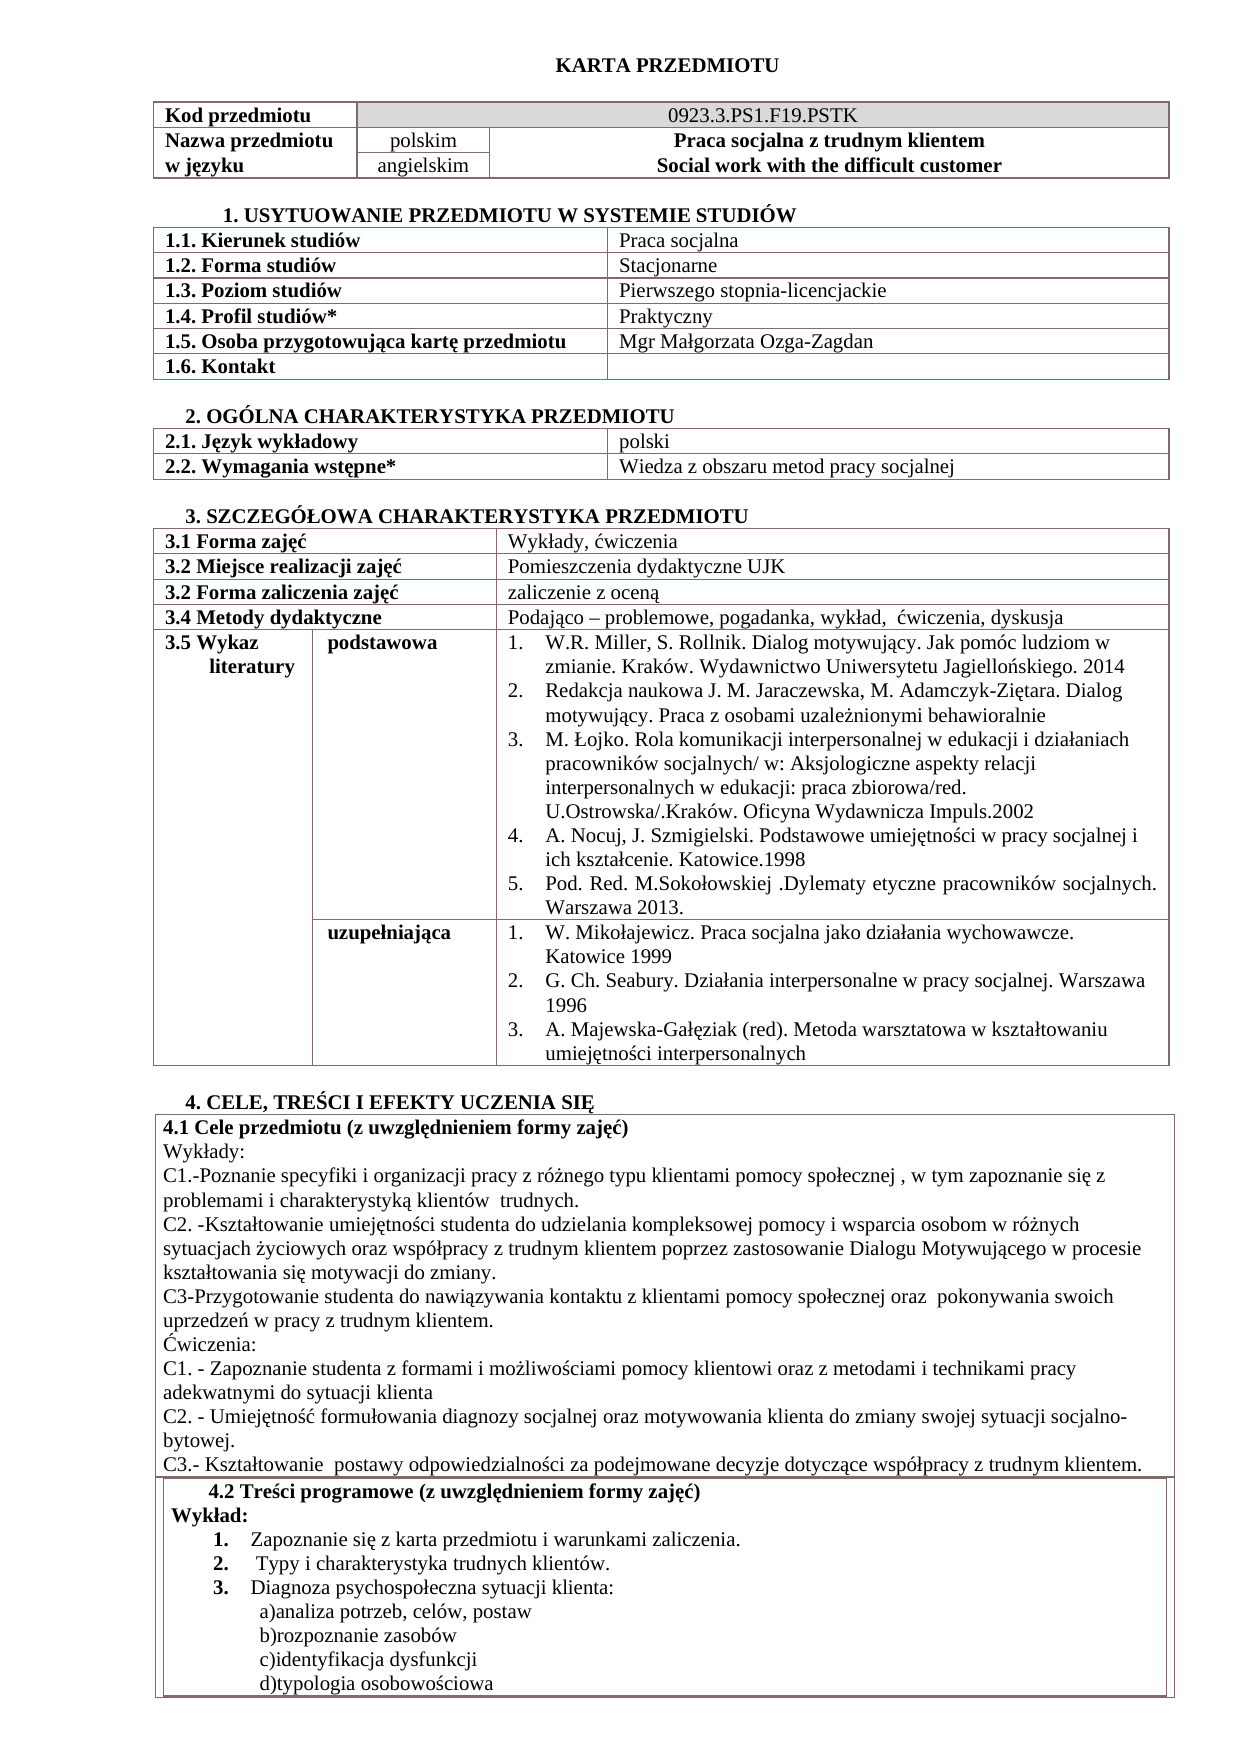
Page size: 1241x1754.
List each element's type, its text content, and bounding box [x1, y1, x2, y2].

table_cell 3.2 Miejsce realizacji zajęć [154, 554, 496, 578]
table_header 2.1. Język wykładowy [154, 429, 607, 453]
table_header polski [608, 429, 1168, 453]
table_cell angielskim [358, 153, 489, 177]
table_cell polskim [358, 128, 489, 152]
text KARTA PRZEDMIOTU [148, 53, 1187, 77]
table_header Kod przedmiotu [154, 103, 356, 127]
table_cell 3.4 Metody dydaktyczne [154, 605, 496, 629]
table_cell 1.3. Poziom studiów [154, 279, 607, 302]
table_header 4.1 Cele przedmiotu (z uwzględnieniem formy zajęć) Wykłady: C1.-Poznanie specyfiki i organizacji pracy z różnego typu klientami pomocy społecznej , w tym zapoznanie się z problemami i charakterystyką klientów trudnych. C2. -Kształtowanie umiejętności studenta do udzielania kompleksowej pomocy i wsparcia osobom w różnych sytuacjach życiowych oraz współpracy z trudnym klientem poprzez zastosowanie Dialogu Motywującego w procesie kształtowania się motywacji do zmiany. C3-Przygotowanie studenta do nawiązywania kontaktu z klientami pomocy społecznej oraz pokonywania swoich uprzedzeń w pracy z trudnym klientem. Ćwiczenia: C1. - Zapoznanie studenta z formami i możliwościami pomocy klientowi oraz z metodami i technikami pracy adekwatnymi do sytuacji klienta C2. - Umiejętność formułowania diagnozy socjalnej oraz motywowania klienta do zmiany swojej sytuacji socjalno-bytowej. C3.- Kształtowanie postawy odpowiedzialności za podejmowane decyzje dotyczące współpracy z trudnym klientem. [156, 1115, 1174, 1476]
table_header Praca socjalna [608, 228, 1168, 252]
text 2. OGÓLNA CHARAKTERYSTYKA PRZEDMIOTU [185, 404, 1187, 428]
table_cell Praca socjalna z trudnym klientem Social work with the difficult customer [490, 128, 1168, 177]
table_cell 2.2. Wymagania wstępne* [154, 454, 607, 478]
table_cell Praktyczny [608, 304, 1168, 328]
table_header 1.1. Kierunek studiów [154, 228, 607, 252]
table_cell 3.5 Wykaz literatury [154, 630, 312, 1065]
table_cell 1.6. Kontakt [154, 354, 607, 378]
table_cell 3.2 Forma zaliczenia zajęć [154, 580, 496, 604]
table_cell Mgr Małgorzata Ozga-Zagdan [608, 329, 1168, 353]
table_cell podstawowa [313, 630, 496, 919]
text 1. USYTUOWANIE PRZEDMIOTU W SYSTEMIE STUDIÓW [223, 202, 1187, 227]
table_cell 1.5. Osoba przygotowująca kartę przedmiotu [154, 329, 607, 353]
table_cell Pomieszczenia dydaktyczne UJK [497, 554, 1168, 578]
text 4. CELE, TREŚCI I EFEKTY UCZENIA SIĘ [185, 1090, 1187, 1114]
table_header 0923.3.PS1.F19.PSTK [358, 103, 1168, 127]
table_cell Wiedza z obszaru metod pracy socjalnej [608, 454, 1168, 478]
table_cell 1.2. Forma studiów [154, 253, 607, 277]
table_cell W. Mikołajewicz. Praca socjalna jako działania wychowawcze. Katowice 1999 G. Ch. Seabury. Działania interpersonalne w pracy socjalnej. Warszawa 1996 A. Majewska-Gałęziak (red). Metoda warsztatowa w kształtowaniu umiejętności interpersonalnych [497, 920, 1168, 1065]
table_cell zaliczenie z oceną [497, 580, 1168, 604]
table_cell [1167, 1478, 1174, 1697]
table_cell 1.4. Profil studiów* [154, 304, 607, 328]
table_cell [608, 354, 1168, 378]
table_header Wykłady, ćwiczenia [497, 529, 1168, 553]
table_cell [156, 1478, 163, 1697]
table_cell Stacjonarne [608, 253, 1168, 277]
table_cell uzupełniająca [313, 920, 496, 1065]
table_cell Podająco – problemowe, pogadanka, wykład, ćwiczenia, dyskusja [497, 605, 1168, 629]
table_cell Pierwszego stopnia-licencjackie [608, 279, 1168, 302]
table_cell W.R. Miller, S. Rollnik. Dialog motywujący. Jak pomóc ludziom w zmianie. Kraków. Wydawnictwo Uniwersytetu Jagiellońskiego. 2014 Redakcja naukowa J. M. Jaraczewska, M. Adamczyk-Ziętara. Dialog motywujący. Praca z osobami uzależnionymi behawioralnie M. Łojko. Rola komunikacji interpersonalnej w edukacji i działaniach pracowników socjalnych/ w: Aksjologiczne aspekty relacji interpersonalnych w edukacji: praca zbiorowa/red. U.Ostrowska/.Kraków. Oficyna Wydawnicza Impuls.2002 A. Nocuj, J. Szmigielski. Podstawowe umiejętności w pracy socjalnej i ich kształcenie. Katowice.1998 Pod. Red. M.Sokołowskiej .Dylematy etyczne pracowników socjalnych. Warszawa 2013. [497, 630, 1168, 919]
table_cell Nazwa przedmiotu w języku [154, 128, 356, 177]
text 3. SZCZEGÓŁOWA CHARAKTERYSTYKA PRZEDMIOTU [185, 504, 1187, 528]
table_header 3.1 Forma zajęć [154, 529, 496, 553]
table_cell [164, 1479, 1166, 1695]
